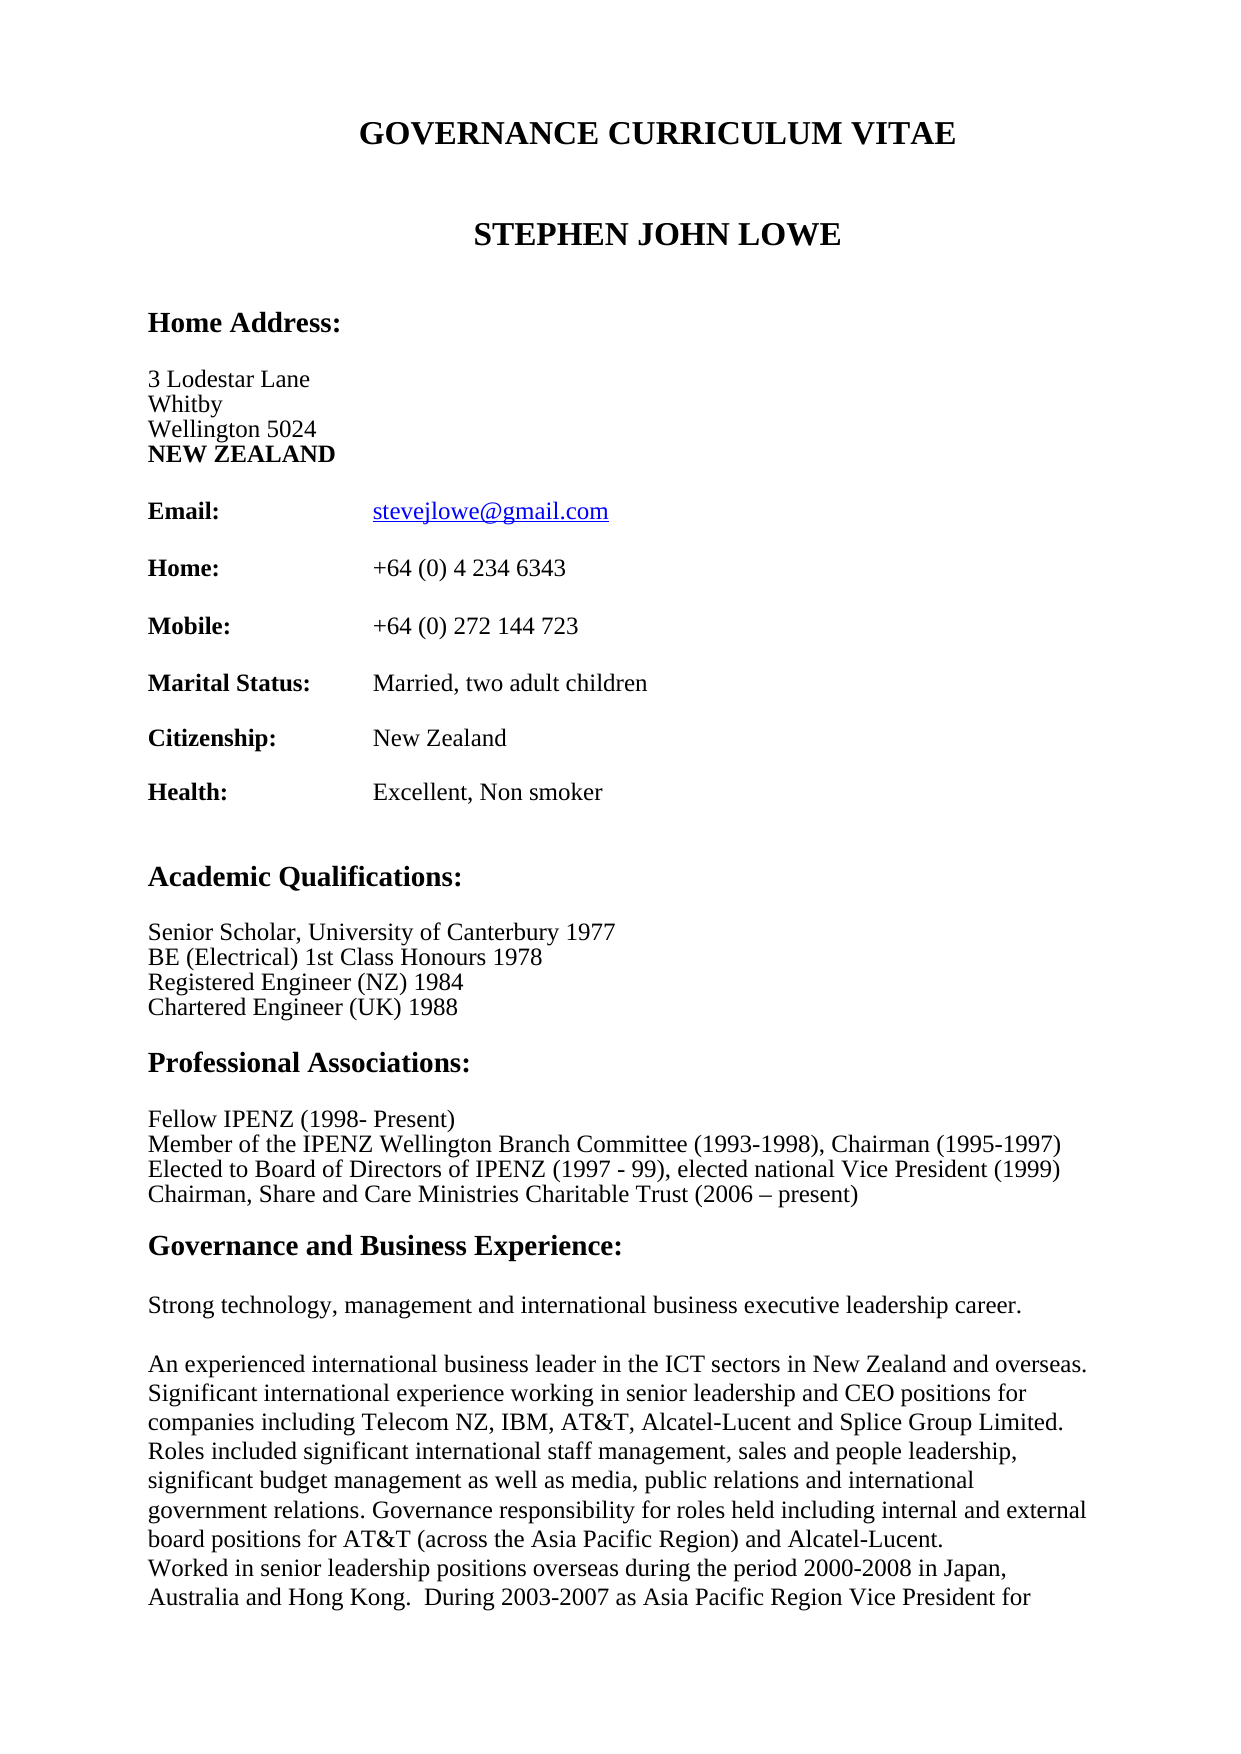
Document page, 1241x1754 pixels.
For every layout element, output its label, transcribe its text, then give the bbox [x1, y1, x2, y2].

text Chartered Engineer () 1988 [148, 996, 1092, 1021]
text BE (Electrical) 1st Class Honours 1978 [148, 946, 1092, 971]
text Home: +64 (0) 4 234 6343 [148, 553, 1092, 582]
text Member of the IPENZ Branch Committee (1993-1998), Chairman (1995-1997) [148, 1132, 1092, 1157]
text Professional Associations: [148, 1049, 1092, 1078]
text 5024 [148, 417, 1092, 442]
text Governance and Business Experience: [148, 1232, 1092, 1261]
text Strong technology, management and international business executive leadership career. [148, 1291, 1092, 1320]
text STEPHEN JOHN LOWE [148, 218, 1092, 252]
text Academic Qualifications: [148, 863, 1092, 892]
text Health: Excellent, Non smoker [148, 780, 1092, 805]
text Marital Status: Married, two adult children [148, 668, 1092, 698]
text Email: stevejlowe@gmail.com [148, 496, 1092, 525]
text Elected to Board of Directors of IPENZ (1997 - 99), elected national Vice President (1999) [148, 1157, 1092, 1182]
text Chairman, Share and Care Ministries Charitable Trust (2006 – present) [148, 1182, 1092, 1207]
text GOVERNANCE CURRICULUM VITAE [148, 118, 1092, 151]
text Home Address: [148, 309, 1092, 338]
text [148, 1553, 1092, 1611]
text : +64 (0) 272 144 723 [148, 611, 1092, 640]
text Fellow IPENZ (1998- Present) [148, 1107, 1092, 1132]
text Senior Scholar, 1977 [148, 921, 1092, 946]
text An experienced international business leader in the ICT sectors in New Zealand and overseas. Significant international experience working in senior leadership and CEO positions for companies including Telecom NZ, IBM, AT&T, Alcatel-Lucent and Splice Group Limited. Roles included significant international staff management, sales and people leadership, significant budget management as well as media, public relations and international government relations. Governance responsibility for roles held including internal and external board positions for AT&T (across the Asia Pacific Region) and Alcatel-Lucent. [148, 1349, 1092, 1553]
text Citizenship: [148, 726, 1092, 751]
text Registered Engineer (NZ) 1984 [148, 971, 1092, 996]
